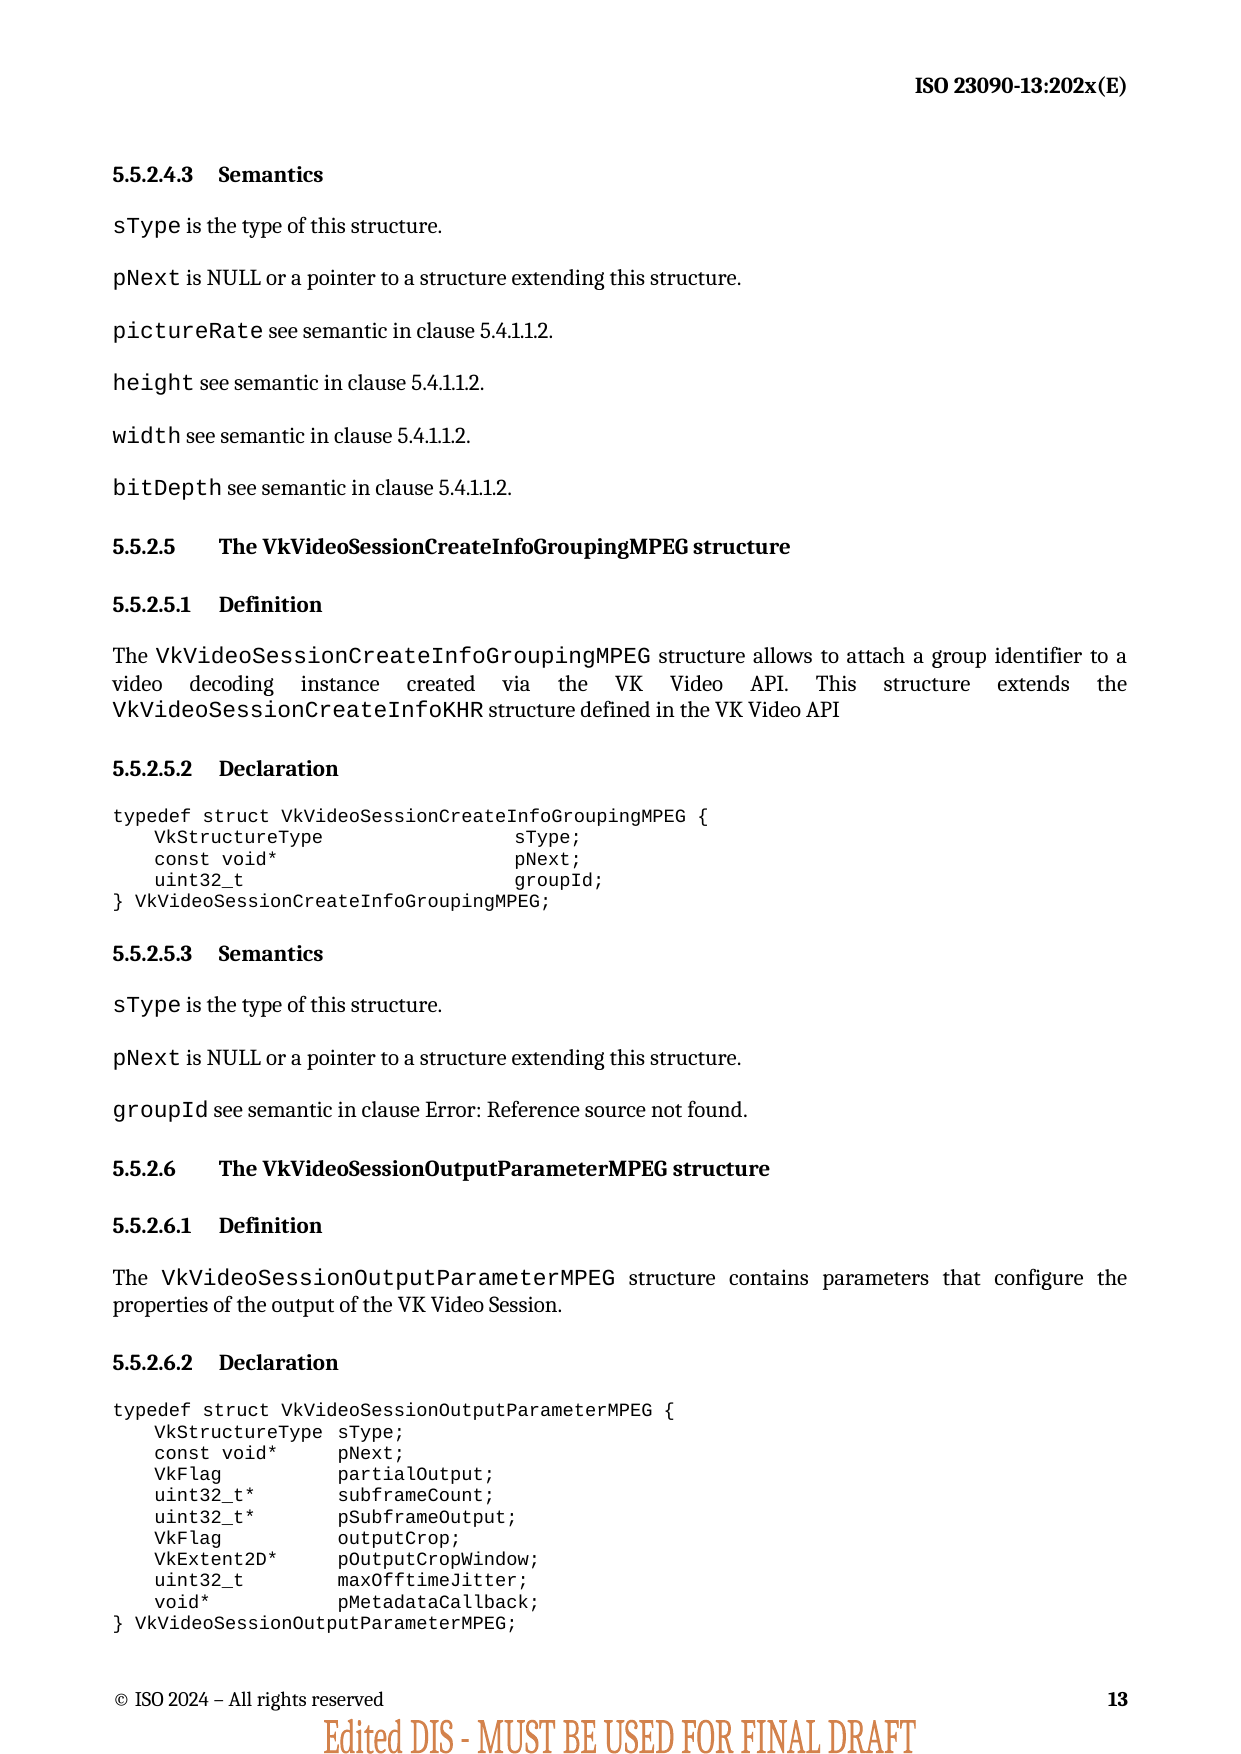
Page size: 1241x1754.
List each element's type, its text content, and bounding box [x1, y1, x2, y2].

text The VkVideoSessionCreateInfoGroupingMPEG structure allows to attach a group identifier to a video decoding instance created via the VK Video API. This structure extends the VkVideoSessionCreateInfoKHR structure defined in the VK Video API [112, 643, 1128, 724]
text typedef struct VkVideoSessionCreateInfoGroupingMPEG { VkStructureType sType; const void* pNext; uint32_t groupId; } VkVideoSessionCreateInfoGroupingMPEG; [112, 807, 1128, 913]
text uint32_t* subframeCount; uint32_t* pSubframeOutput; VkFlag outputCrop; VkExtent2D* pOutputCropWindow; uint32_t maxOfftimeJitter; void* pMetadataCallback; } VkVideoSessionOutputParameterMPEG; [112, 1486, 1128, 1635]
text pictureRate see semantic in clause 5.4.1.1.2. [112, 318, 1128, 345]
subtitle Declaration [112, 756, 1128, 782]
subtitle Definition [112, 592, 1128, 618]
text typedef struct VkVideoSessionOutputParameterMPEG { VkStructureType sType; const void* pNext; VkFlag partialOutput; [112, 1401, 1128, 1486]
subtitle Semantics [112, 161, 1128, 188]
text pNext is NULL or a pointer to a structure extending this structure. [112, 1044, 1128, 1072]
text bitDepth see semantic in clause 5.4.1.1.2. [112, 475, 1128, 503]
subtitle The VkVideoSessionCreateInfoGroupingMPEG structure [112, 534, 1128, 560]
subtitle The VkVideoSessionOutputParameterMPEG structure [112, 1156, 1128, 1182]
subtitle Semantics [112, 941, 1128, 967]
text width see semantic in clause 5.4.1.1.2. [112, 423, 1128, 450]
text The VkVideoSessionOutputParameterMPEG structure contains parameters that configure the properties of the output of the VK Video Session. [112, 1265, 1128, 1318]
text height see semantic in clause 5.4.1.1.2. [112, 370, 1128, 398]
subtitle Declaration [112, 1350, 1128, 1376]
subtitle Definition [112, 1213, 1128, 1240]
text sType is the type of this structure. [112, 213, 1128, 240]
text sType is the type of this structure. [112, 992, 1128, 1019]
text pNext is NULL or a pointer to a structure extending this structure. [112, 265, 1128, 293]
